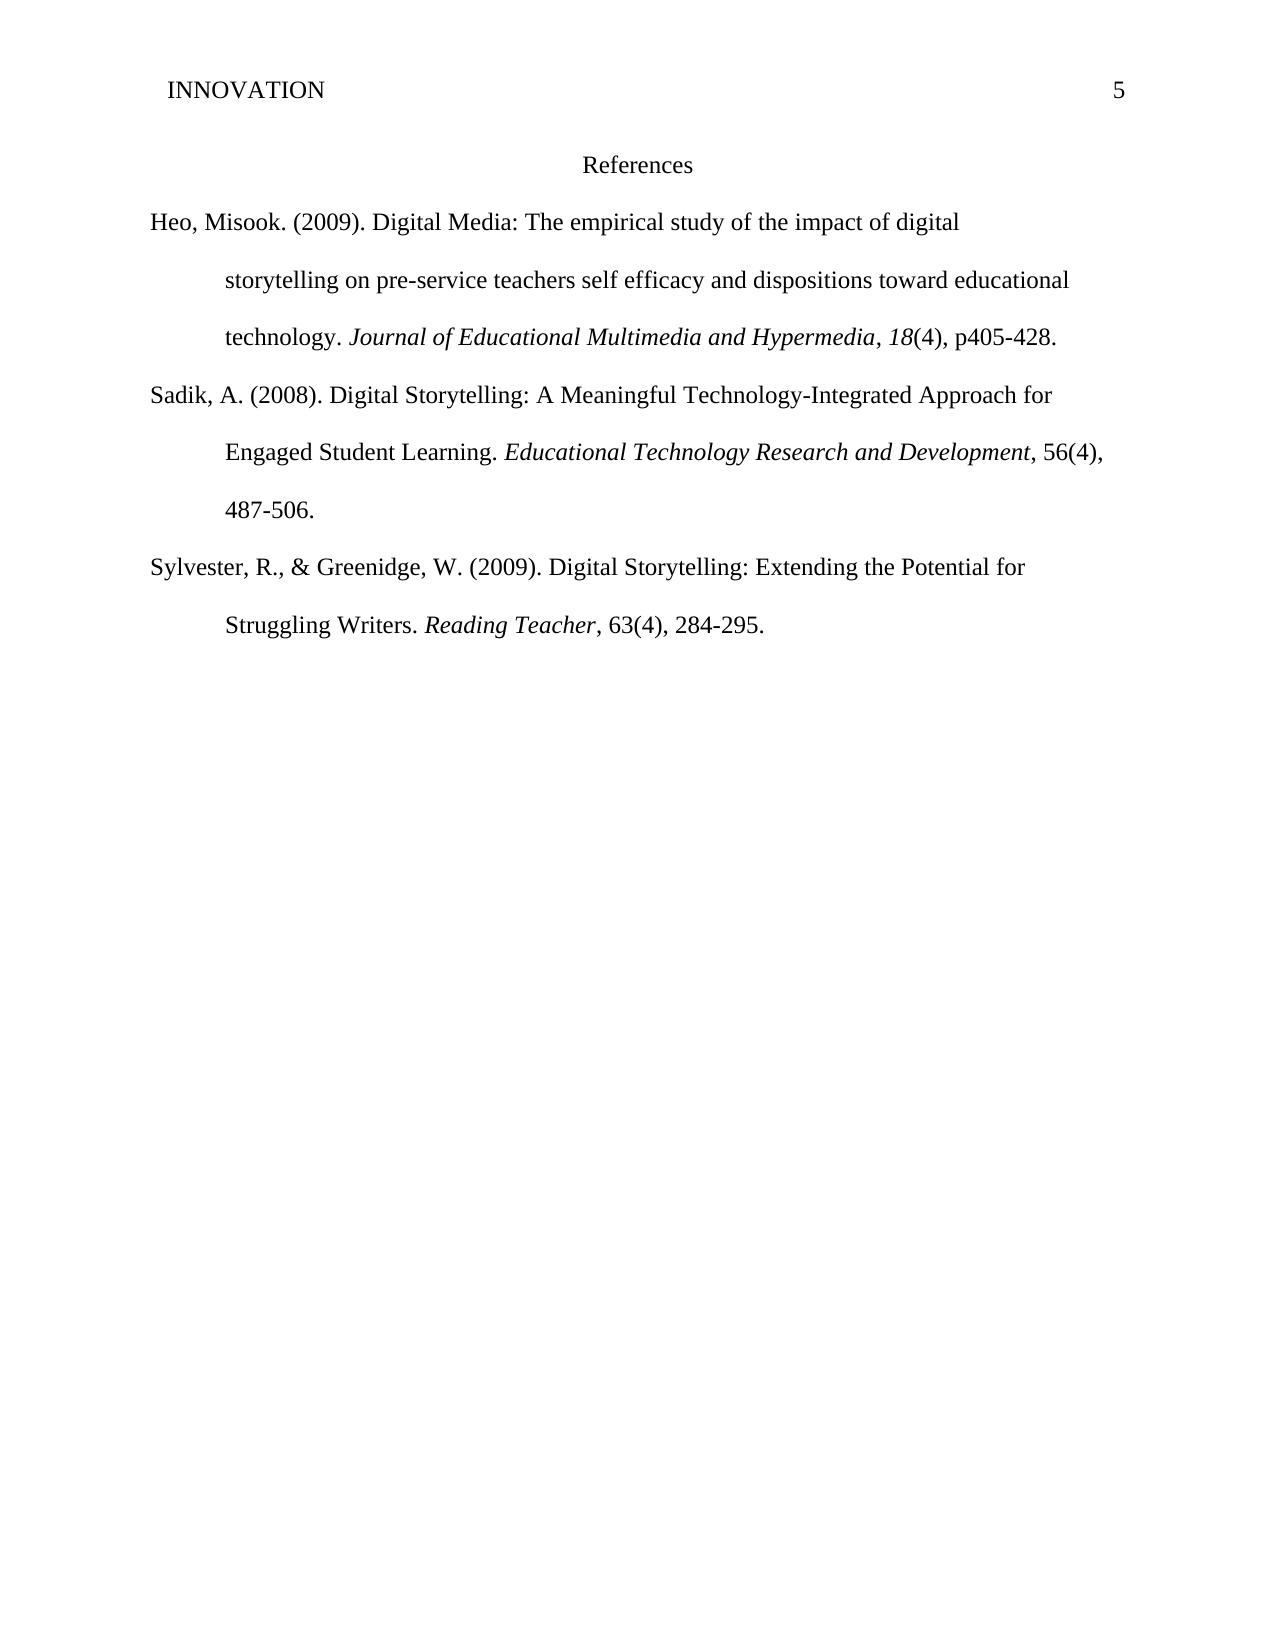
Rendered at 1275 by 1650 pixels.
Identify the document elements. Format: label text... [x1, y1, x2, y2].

text Sylvester, R., & Greenidge, W. (2009). Digital Storytelling: Extending the Potential for Struggling Writers. Reading Teacher, 63(4), 284-295. [150, 552, 1125, 639]
text Heo, Misook. (2009). Digital Media: The empirical study of the impact of digital [150, 207, 1125, 236]
text storytelling on pre-service teachers self efficacy and dispositions toward educational technology. Journal of Educational Multimedia and Hypermedia, 18(4), p405-428. [225, 265, 1125, 351]
text References [150, 150, 1125, 179]
text Sadik, A. (2008). Digital Storytelling: A Meaningful Technology-Integrated Approach for Engaged Student Learning. Educational Technology Research and Development, 56(4), 487-506. [150, 380, 1125, 524]
